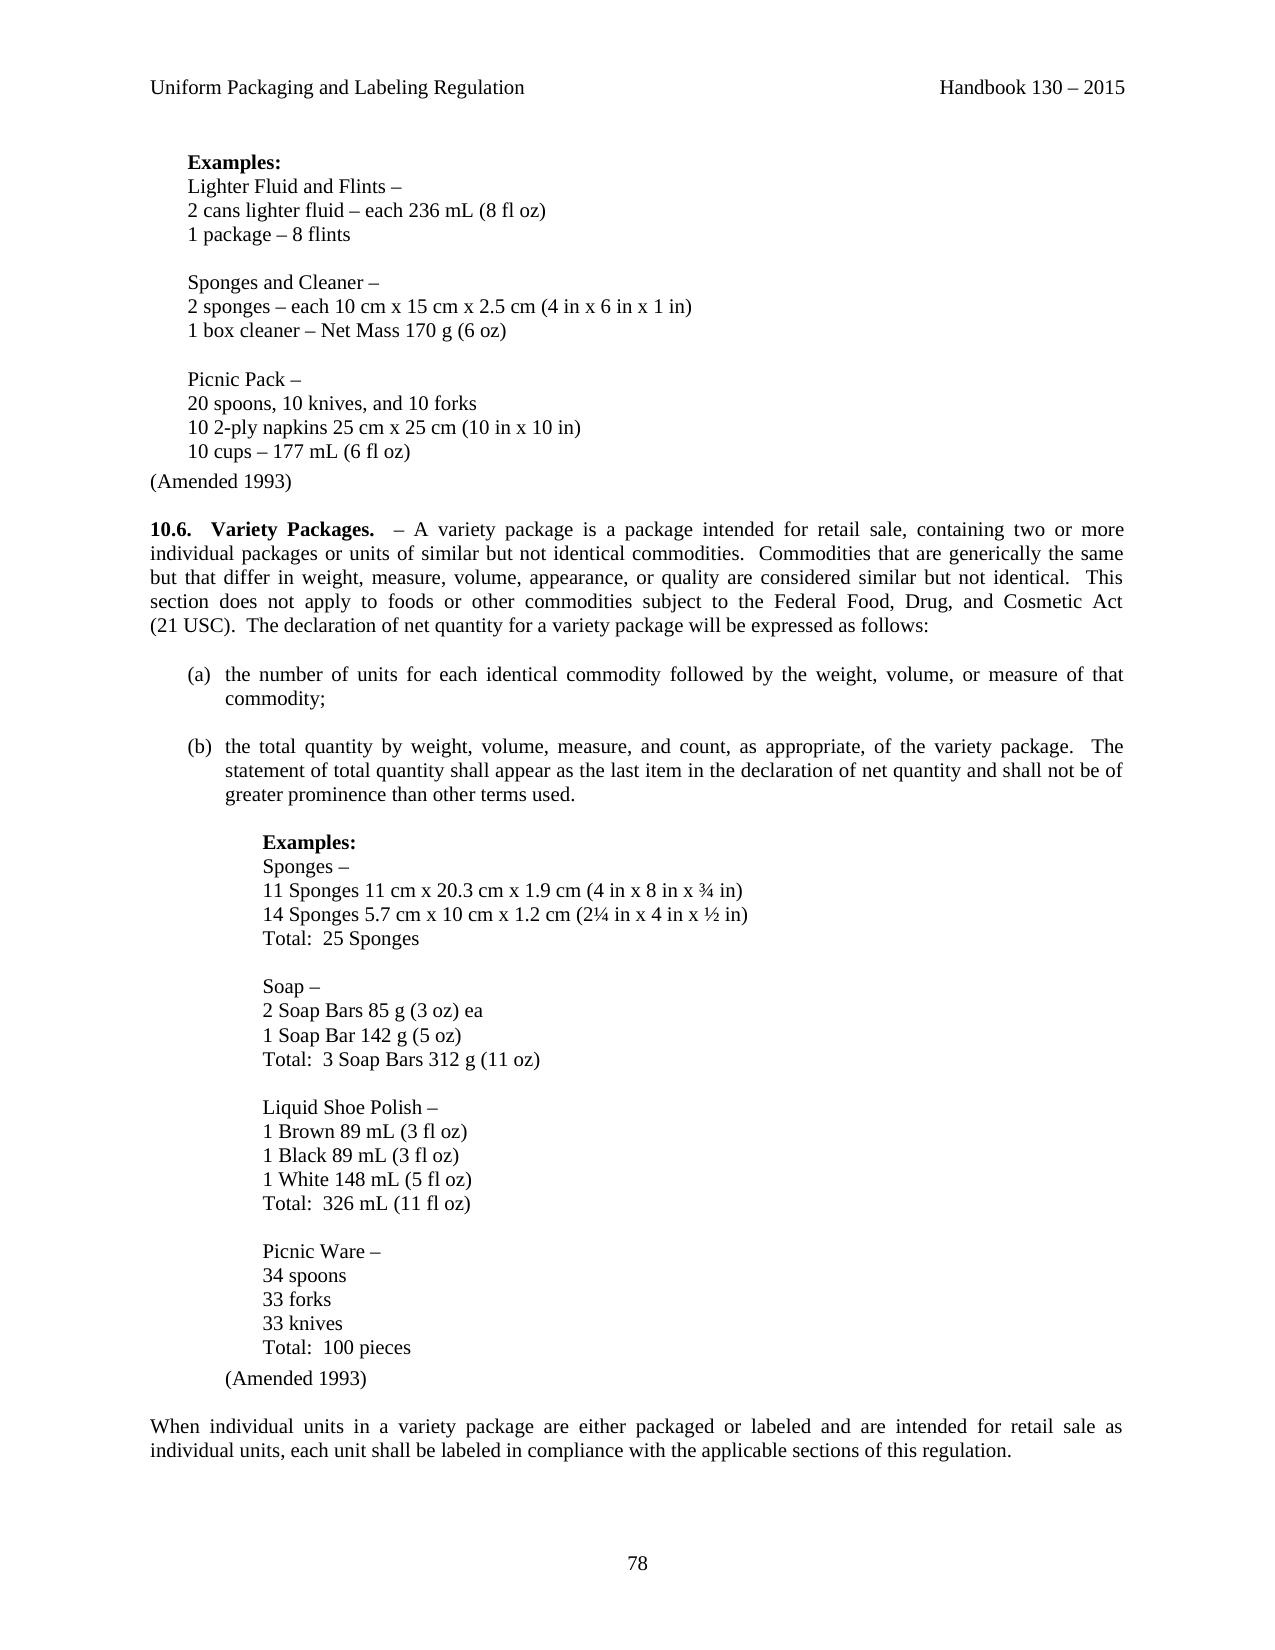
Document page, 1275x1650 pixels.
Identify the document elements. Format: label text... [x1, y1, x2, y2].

text Examples: [187, 150, 1125, 174]
text 11 Sponges 11 cm x 20.3 cm x 1.9 cm (4 in x 8 in x ¾ in) [262, 878, 1125, 902]
text 1 Soap Bar 142 g (5 oz) [262, 1022, 1125, 1047]
text Sponges – [262, 854, 1125, 878]
text Sponges and Cleaner – [187, 270, 1125, 294]
text 2 sponges – each 10 cm x 15 cm x 2.5 cm (4 in x 6 in x 1 in) [187, 294, 1125, 318]
text Total: 100 pieces [262, 1335, 1125, 1359]
text When individual units in a variety package are either packaged or labeled and are intended for retail sale as individual units, each unit shall be labeled in compliance with the applicable sections of this regulation. [150, 1414, 1125, 1462]
text (Amended 1993) [150, 469, 1125, 493]
text 20 spoons, 10 knives, and 10 forks [187, 391, 1125, 415]
text 1 Black 89 mL (3 fl oz) [262, 1143, 1125, 1167]
text Total: 3 Soap Bars 312 g (11 oz) [262, 1047, 1125, 1071]
text 10.6. Variety Packages. – A variety package is a package intended for retail sale, containing two or more individual packages or units of similar but not identical commodities. Commodities that are generically the same but that differ in weight, measure, volume, appearance, or quality are considered similar but not identical. This section does not apply to foods or other commodities subject to the Federal Food, Drug, and Cosmetic Act (21 USC). The declaration of net quantity for a variety package will be expressed as follows: [150, 517, 1125, 637]
text Examples: [262, 830, 1125, 854]
text Lighter Fluid and Flints – [187, 174, 1125, 198]
text Liquid Shoe Polish – [262, 1095, 1125, 1119]
text 14 Sponges 5.7 cm x 10 cm x 1.2 cm (2¼ in x 4 in x ½ in) [262, 902, 1125, 926]
text 1 White 148 mL (5 fl oz) [262, 1167, 1125, 1191]
list the total quantity by weight, volume, measure, and count, as appropriate, of the variety package. The statement of total quantity shall appear as the last item in the declaration of net quantity and shall not be of greater prominence than other terms used. [187, 734, 1125, 806]
text Picnic Ware – [262, 1239, 1125, 1263]
text 33 forks [262, 1287, 1125, 1311]
list the number of units for each identical commodity followed by the weight, volume, or measure of that commodity; [187, 662, 1125, 710]
text 2 Soap Bars 85 g (3 oz) ea [262, 998, 1125, 1022]
text (Amended 1993) [150, 1366, 1125, 1390]
text 1 box cleaner – Net Mass 170 g (6 oz) [187, 318, 1125, 342]
text 34 spoons [262, 1263, 1125, 1287]
text 1 Brown 89 mL (3 fl oz) [262, 1119, 1125, 1143]
text 1 package – 8 flints [187, 222, 1125, 246]
text 10 2-ply napkins 25 cm x 25 cm (10 in x 10 in) [187, 415, 1125, 439]
text Picnic Pack – [187, 367, 1125, 391]
text Soap – [262, 974, 1125, 998]
text 10 cups – 177 mL (6 fl oz) [187, 439, 1125, 463]
text 2 cans lighter fluid – each 236 mL (8 fl oz) [187, 198, 1125, 222]
text 33 knives [262, 1311, 1125, 1335]
text Total: 326 mL (11 fl oz) [262, 1191, 1125, 1215]
text Total: 25 Sponges [262, 926, 1125, 950]
